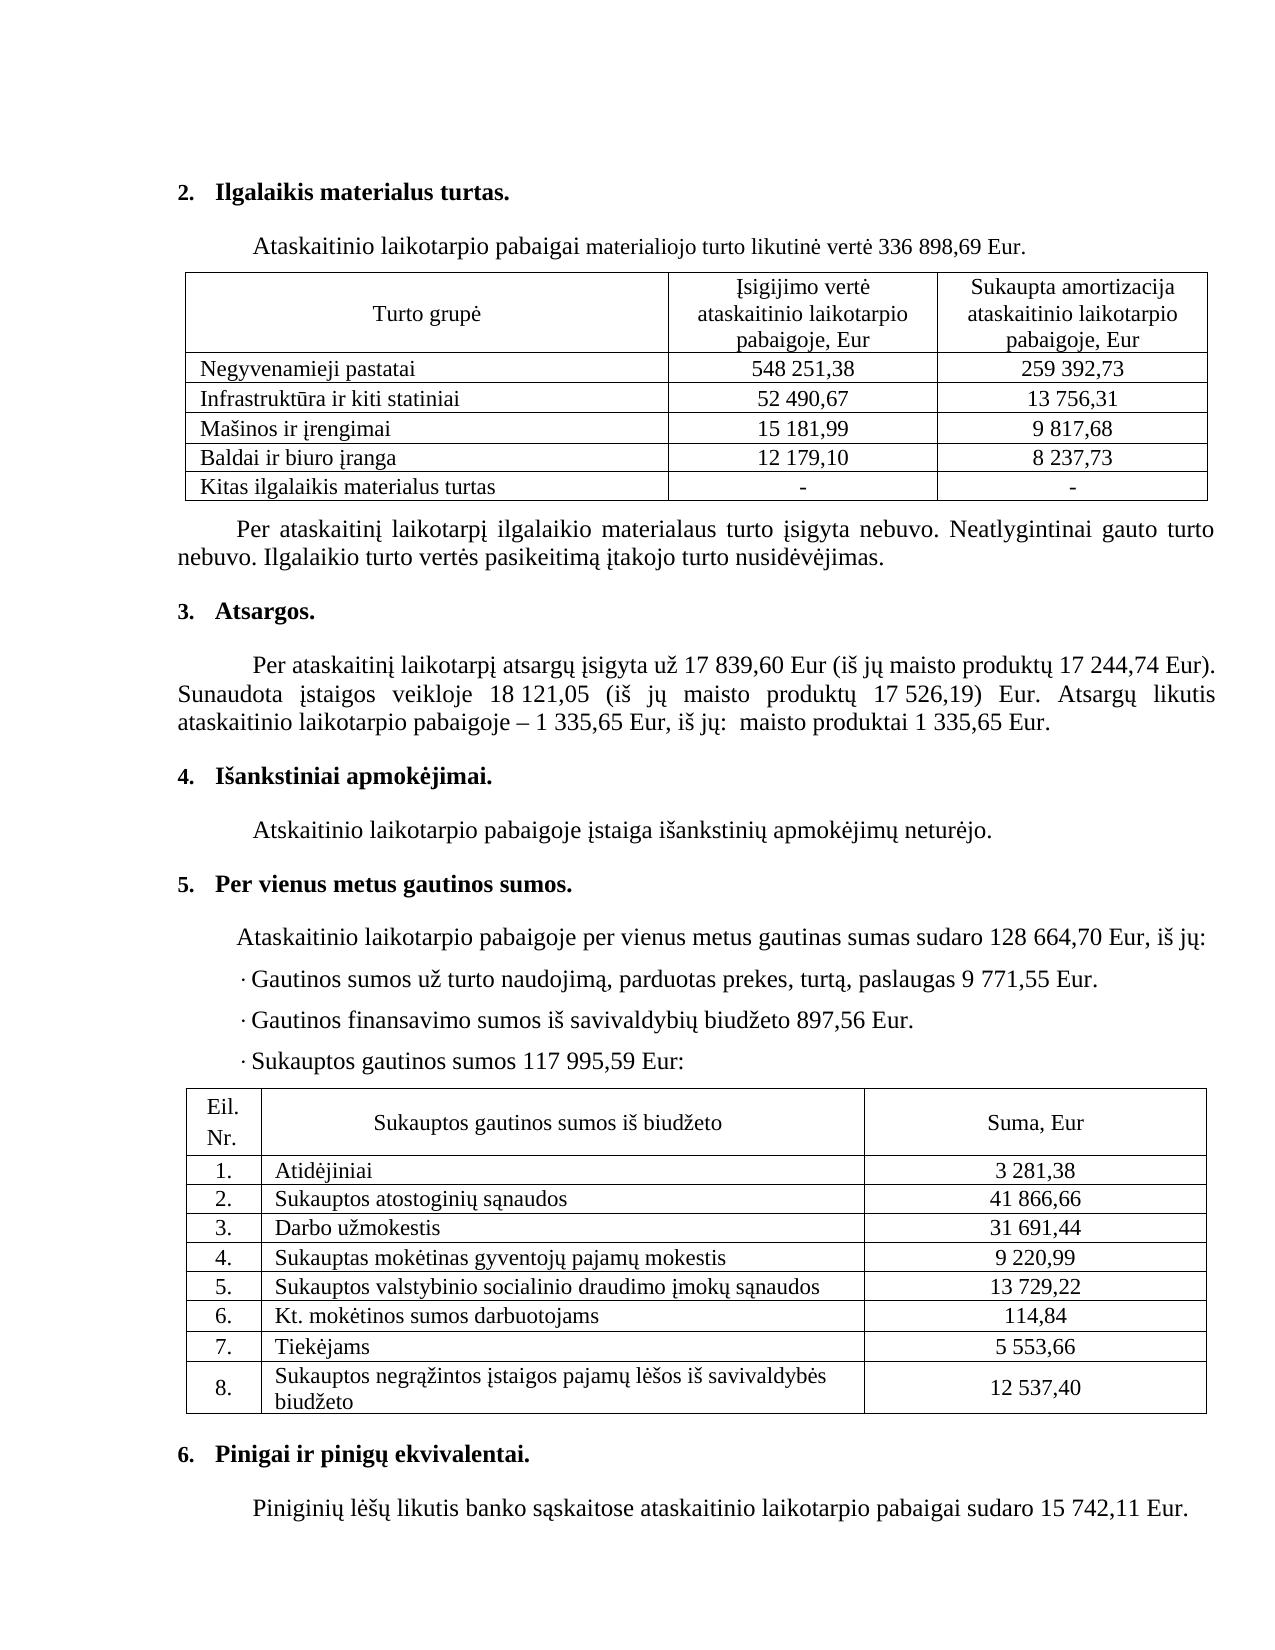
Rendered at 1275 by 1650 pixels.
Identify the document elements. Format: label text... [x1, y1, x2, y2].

text Per ataskaitinį laikotarpį atsargų įsigyta už 17 839,60 Eur (iš jų maisto produktų 17 244,74 Eur). Sunaudota įstaigos veikloje 18 121,05 (iš jų maisto produktų 17 526,19) Eur. Atsargų likutis ataskaitinio laikotarpio pabaigoje – 1 335,65 Eur, iš jų: maisto produktai 1 335,65 Eur. [177, 650, 1216, 736]
table_cell 1. [187, 1156, 261, 1184]
list Per vienus metus gautinos sumos. [177, 869, 1216, 897]
table_cell 12 537,40 [865, 1362, 1206, 1413]
table_cell 8. [187, 1362, 261, 1413]
table_cell 9 220,99 [865, 1243, 1206, 1271]
table_cell Darbo užmokestis [262, 1214, 864, 1242]
table_header Sukauptos gautinos sumos iš biudžeto [262, 1089, 864, 1155]
table_cell Sukauptas mokėtinas gyventojų pajamų mokestis [262, 1243, 864, 1271]
text Atskaitinio laikotarpio pabaigoje įstaiga išankstinių apmokėjimų neturėjo. [177, 815, 1216, 844]
table_cell 3 281,38 [865, 1156, 1206, 1184]
table_cell Mašinos ir įrengimai [186, 413, 668, 443]
table_cell Kt. mokėtinos sumos darbuotojams [262, 1301, 864, 1331]
table_cell 2. [187, 1185, 261, 1213]
table_cell 4. [187, 1243, 261, 1271]
table_cell Baldai ir biuro įranga [186, 444, 668, 471]
table_cell Infrastruktūra ir kiti statiniai [186, 383, 668, 412]
table_cell Atidėjiniai [262, 1156, 864, 1184]
list Gautinos sumos už turto naudojimą, parduotas prekes, turtą, paslaugas 9 771,55 Eur. [236, 964, 1216, 992]
table_header Suma, Eur [865, 1089, 1206, 1155]
table_cell 3. [187, 1214, 261, 1242]
table_header Sukaupta amortizacija ataskaitinio laikotarpio pabaigoje, Eur [938, 273, 1207, 352]
table_cell 9 817,68 [938, 413, 1207, 443]
table_cell 52 490,67 [669, 383, 937, 412]
table_cell 31 691,44 [865, 1214, 1206, 1242]
table_cell 5. [187, 1272, 261, 1300]
text Ataskaitinio laikotarpio pabaigai materialiojo turto likutinė vertė 336 898,69 Eur. [177, 231, 1216, 260]
table_cell 15 181,99 [669, 413, 937, 443]
table_cell - [669, 472, 937, 500]
table_cell Negyvenamieji pastatai [186, 353, 668, 382]
text Per ataskaitinį laikotarpį ilgalaikio materialaus turto įsigyta nebuvo. Neatlygintinai gauto turto nebuvo. Ilgalaikio turto vertės pasikeitimą įtakojo turto nusidėvėjimas. [177, 514, 1216, 571]
list Sukauptos gautinos sumos 117 995,59 Eur: [236, 1046, 1216, 1075]
table_header Turto grupė [186, 273, 668, 352]
table_cell Sukauptos atostoginių sąnaudos [262, 1185, 864, 1213]
table_cell 8 237,73 [938, 444, 1207, 471]
table_cell Kitas ilgalaikis materialus turtas [186, 472, 668, 500]
table_cell 548 251,38 [669, 353, 937, 382]
table_cell 6. [187, 1301, 261, 1331]
text Ataskaitinio laikotarpio pabaigoje per vienus metus gautinas sumas sudaro 128 664,70 Eur, iš jų: [177, 922, 1216, 951]
table_cell 7. [187, 1332, 261, 1361]
table_header Įsigijimo vertė ataskaitinio laikotarpio pabaigoje, Eur [669, 273, 937, 352]
table_cell Tiekėjams [262, 1332, 864, 1361]
table_cell 259 392,73 [938, 353, 1207, 382]
table_cell Sukauptos valstybinio socialinio draudimo įmokų sąnaudos [262, 1272, 864, 1300]
list Pinigai ir pinigų ekvivalentai. [177, 1439, 1216, 1468]
list Gautinos finansavimo sumos iš savivaldybių biudžeto 897,56 Eur. [236, 1005, 1216, 1034]
table_cell 5 553,66 [865, 1332, 1206, 1361]
table_cell 12 179,10 [669, 444, 937, 471]
table_cell 13 756,31 [938, 383, 1207, 412]
table_header Eil. Nr. [187, 1089, 261, 1155]
list Ilgalaikis materialus turtas. [177, 177, 1216, 206]
table_cell 41 866,66 [865, 1185, 1206, 1213]
text Piniginių lėšų likutis banko sąskaitose ataskaitinio laikotarpio pabaigai sudaro 15 742,11 Eur. [177, 1493, 1216, 1522]
table_cell 114,84 [865, 1301, 1206, 1331]
list Atsargos. [177, 596, 1216, 625]
list Išankstiniai apmokėjimai. [177, 761, 1216, 790]
table_cell Sukauptos negrąžintos įstaigos pajamų lėšos iš savivaldybės biudžeto [262, 1362, 864, 1413]
table_cell 13 729,22 [865, 1272, 1206, 1300]
table_cell - [938, 472, 1207, 500]
